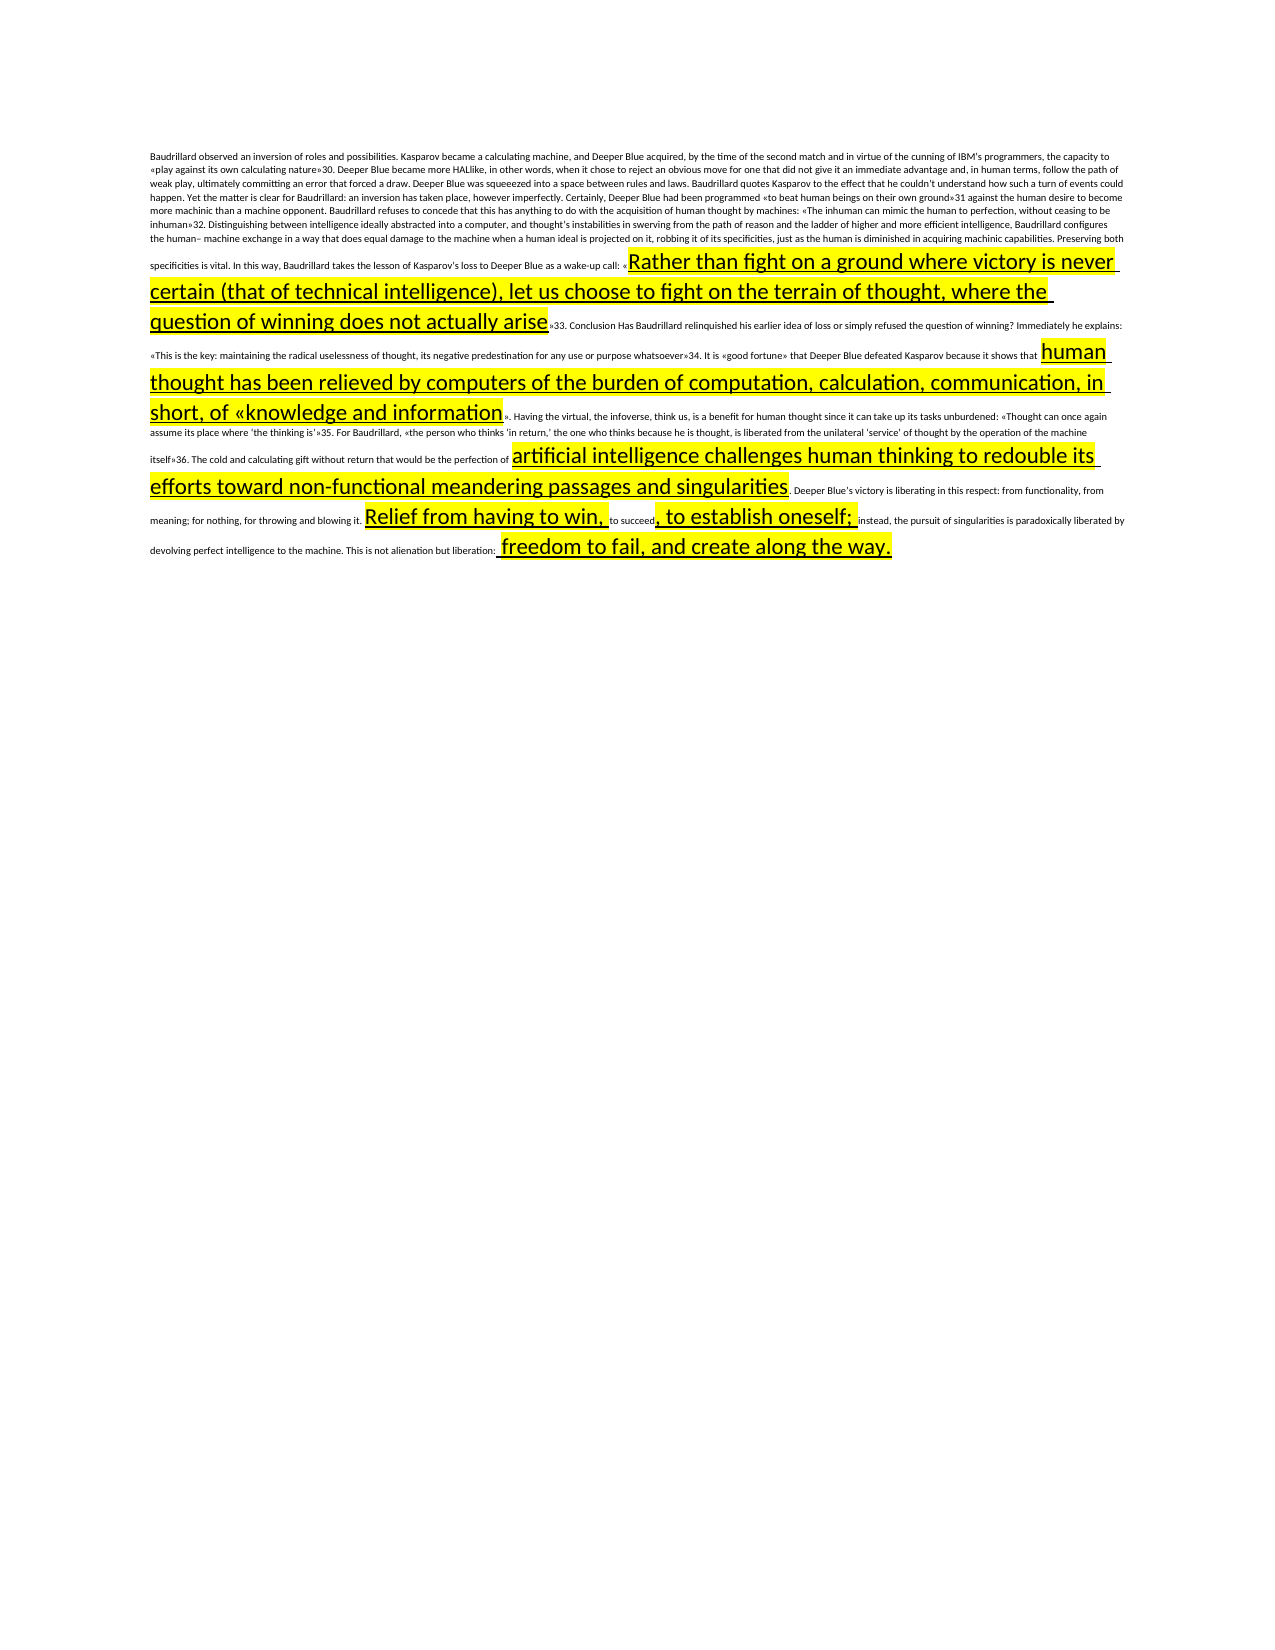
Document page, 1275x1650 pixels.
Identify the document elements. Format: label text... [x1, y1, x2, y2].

text Baudrillard observed an inversion of roles and possibilities. Kasparov became a calculating machine, and Deeper Blue acquired, by the time of the second match and in virtue of the cunning of IBM’s programmers, the capacity to «play against its own calculating nature»30. Deeper Blue became more HALlike, in other words, when it chose to reject an obvious move for one that did not give it an immediate advantage and, in human terms, follow the path of weak play, ultimately committing an error that forced a draw. Deeper Blue was squeeezed into a space between rules and laws. Baudrillard quotes Kasparov to the effect that he couldn’t understand how such a turn of events could happen. Yet the matter is clear for Baudrillard: an inversion has taken place, however imperfectly. Certainly, Deeper Blue had been programmed «to beat human beings on their own ground»31 against the human desire to become more machinic than a machine opponent. Baudrillard refuses to concede that this has anything to do with the acquisition of human thought by machines: «The inhuman can mimic the human to perfection, without ceasing to be inhuman»32. Distinguishing between intelligence ideally abstracted into a computer, and thought’s instabilities in swerving from the path of reason and the ladder of higher and more efficient intelligence, Baudrillard configures the human– machine exchange in a way that does equal damage to the machine when a human ideal is projected on it, robbing it of its specificities, just as the human is diminished in acquiring machinic capabilities. Preserving both specificities is vital. In this way, Baudrillard takes the lesson of Kasparov’s loss to Deeper Blue as a wake-up call: «Rather than fight on a ground where victory is never certain (that of technical intelligence), let us choose to fight on the terrain of thought, where the question of winning does not actually arise»33. Conclusion Has Baudrillard relinquished his earlier idea of loss or simply refused the question of winning? Immediately he explains: «This is the key: maintaining the radical uselessness of thought, its negative predestination for any use or purpose whatsoever»34. It is «good fortune» that Deeper Blue defeated Kasparov because it shows that human thought has been relieved by computers of the burden of computation, calculation, communication, in short, of «knowledge and information». Having the virtual, the infoverse, think us, is a benefit for human thought since it can take up its tasks unburdened: «Thought can once again assume its place where ‘the thinking is’»35. For Baudrillard, «the person who thinks ‘in return,’ the one who thinks because he is thought, is liberated from the unilateral ‘service’ of thought by the operation of the machine itself»36. The cold and calculating gift without return that would be the perfection of artificial intelligence challenges human thinking to redouble its efforts toward non-functional meandering passages and singularities. Deeper Blue’s victory is liberating in this respect: from functionality, from meaning; for nothing, for throwing and blowing it. Relief from having to win, to succeed, to establish oneself; instead, the pursuit of singularities is paradoxically liberated by devolving perfect intelligence to the machine. This is not alienation but liberation: freedom to fail, and create along the way. [150, 150, 1125, 560]
